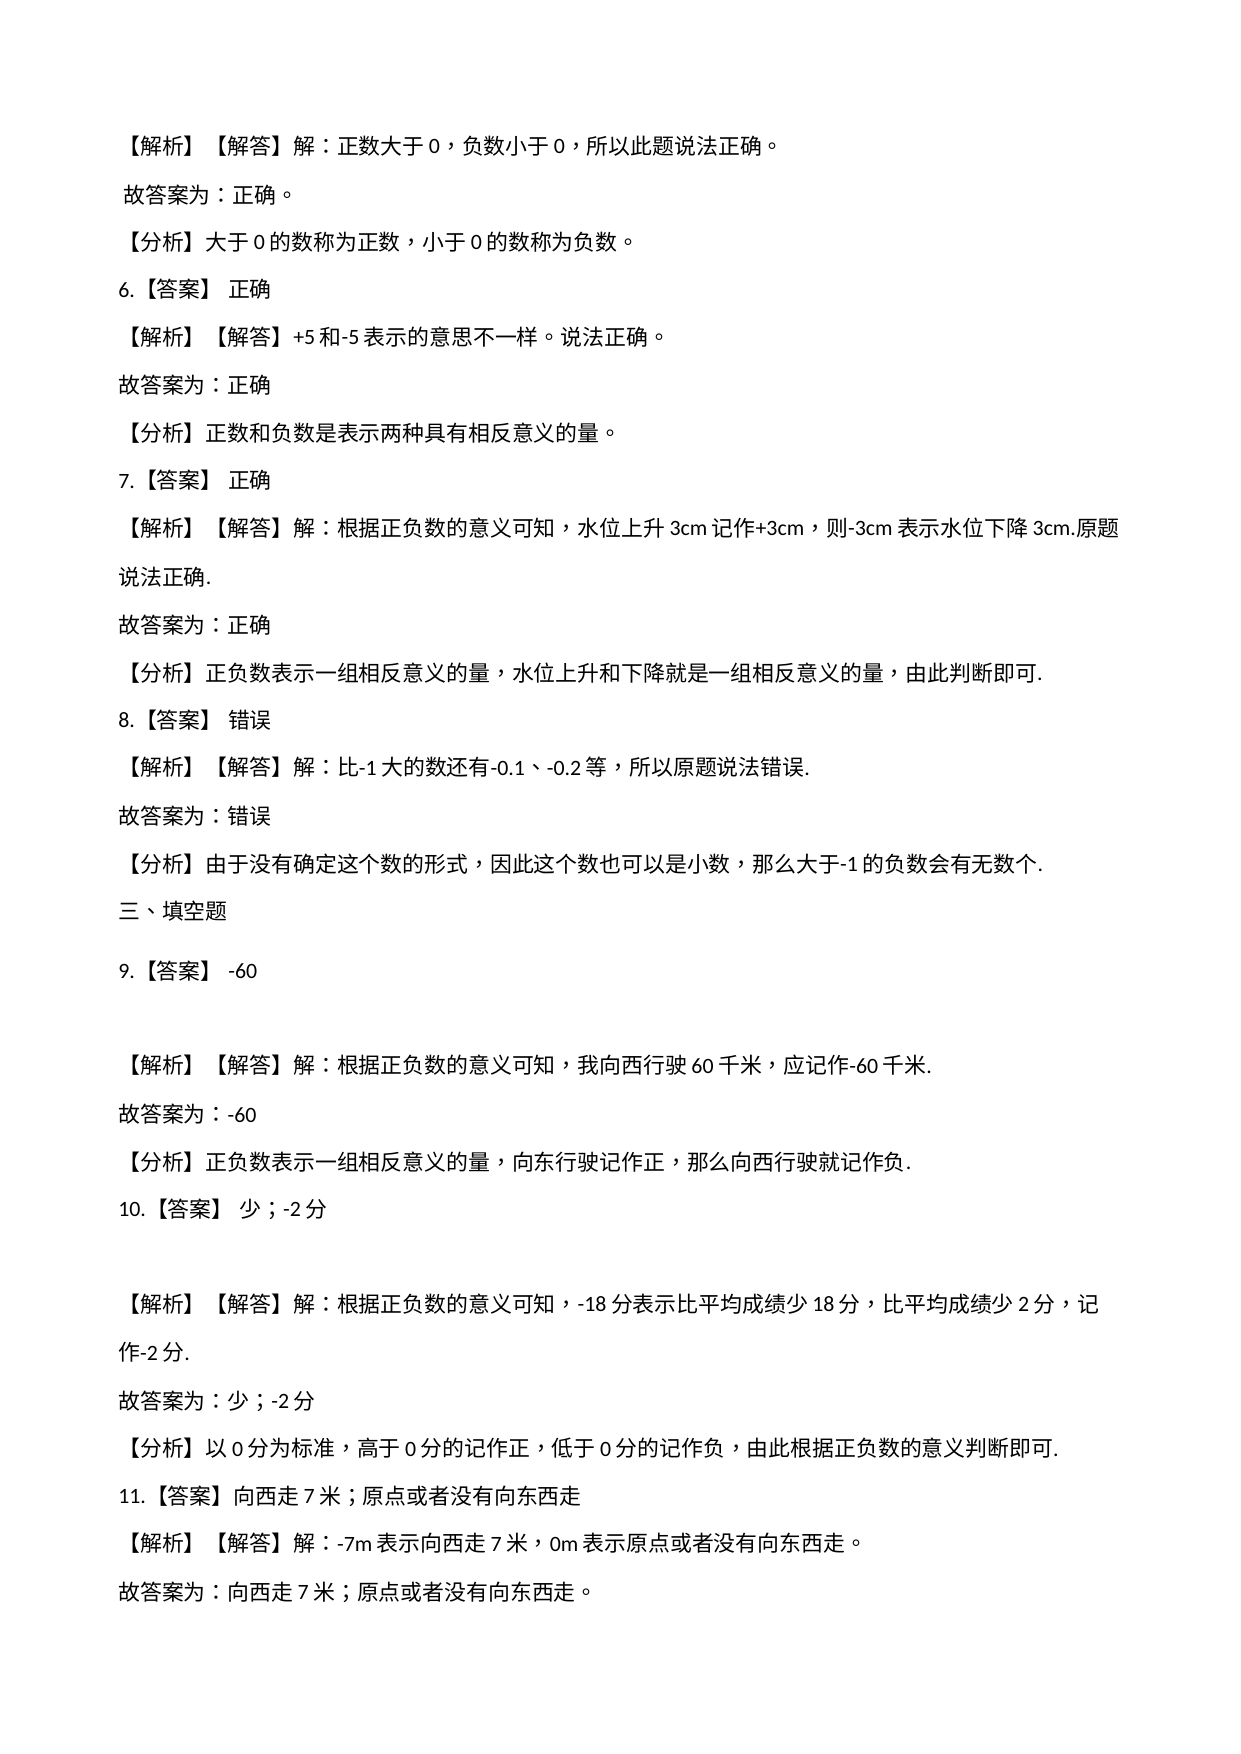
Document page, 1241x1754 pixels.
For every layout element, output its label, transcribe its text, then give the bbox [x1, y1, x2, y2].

text 10.【答案】 少；-2分 [118, 1193, 1122, 1274]
text 9.【答案】 -60 [118, 954, 1122, 1036]
text 【分析】以0分为标准，高于0分的记作正，低于0分的记作负，由此根据正负数的意义判断即可. [118, 1432, 1122, 1464]
text 11.【答案】向西走7米；原点或者没有向东西走 [118, 1479, 1122, 1512]
text 8.【答案】 错误 [118, 704, 1122, 736]
text 【分析】由于没有确定这个数的形式，因此这个数也可以是小数，那么大于-1的负数会有无数个. [118, 847, 1122, 880]
text 【分析】正负数表示一组相反意义的量，水位上升和下降就是一组相反意义的量，由此判断即可. [118, 656, 1122, 689]
text 【解析】【解答】解：根据正负数的意义可知，水位上升3cm记作+3cm，则-3cm表示水位下降3cm.原题说法正确. 故答案为：正确 [118, 511, 1122, 641]
text 【解析】【解答】解：根据正负数的意义可知，我向西行驶60千米，应记作-60千米. 故答案为：-60 [118, 1049, 1122, 1130]
text 三、填空题 [118, 894, 1122, 927]
text 7.【答案】 正确 [118, 464, 1122, 496]
text 【解析】【解答】解：根据正负数的意义可知，-18分表示比平均成绩少18分，比平均成绩少2分，记作-2分. 故答案为：少；-2分 [118, 1287, 1122, 1417]
text 【分析】正负数表示一组相反意义的量，向东行驶记作正，那么向西行驶就记作负. [118, 1145, 1122, 1178]
text 【解析】【解答】解：比-1大的数还有-0.1、-0.2等，所以原题说法错误. 故答案为：错误 [118, 751, 1122, 832]
text 【分析】大于0的数称为正数，小于0的数称为负数。 [118, 226, 1122, 258]
text 【解析】【解答】解：正数大于0，负数小于0，所以此题说法正确。 故答案为：正确。 [118, 129, 1122, 211]
text 【解析】【解答】解：-7m表示向西走7米，0m表示原点或者没有向东西走。 故答案为：向西走7米；原点或者没有向东西走。 [118, 1527, 1122, 1608]
text 【解析】【解答】+5和-5表示的意思不一样。说法正确。 故答案为：正确 [118, 320, 1122, 402]
text 6.【答案】 正确 [118, 273, 1122, 306]
text 【分析】正数和负数是表示两种具有相反意义的量。 [118, 417, 1122, 449]
